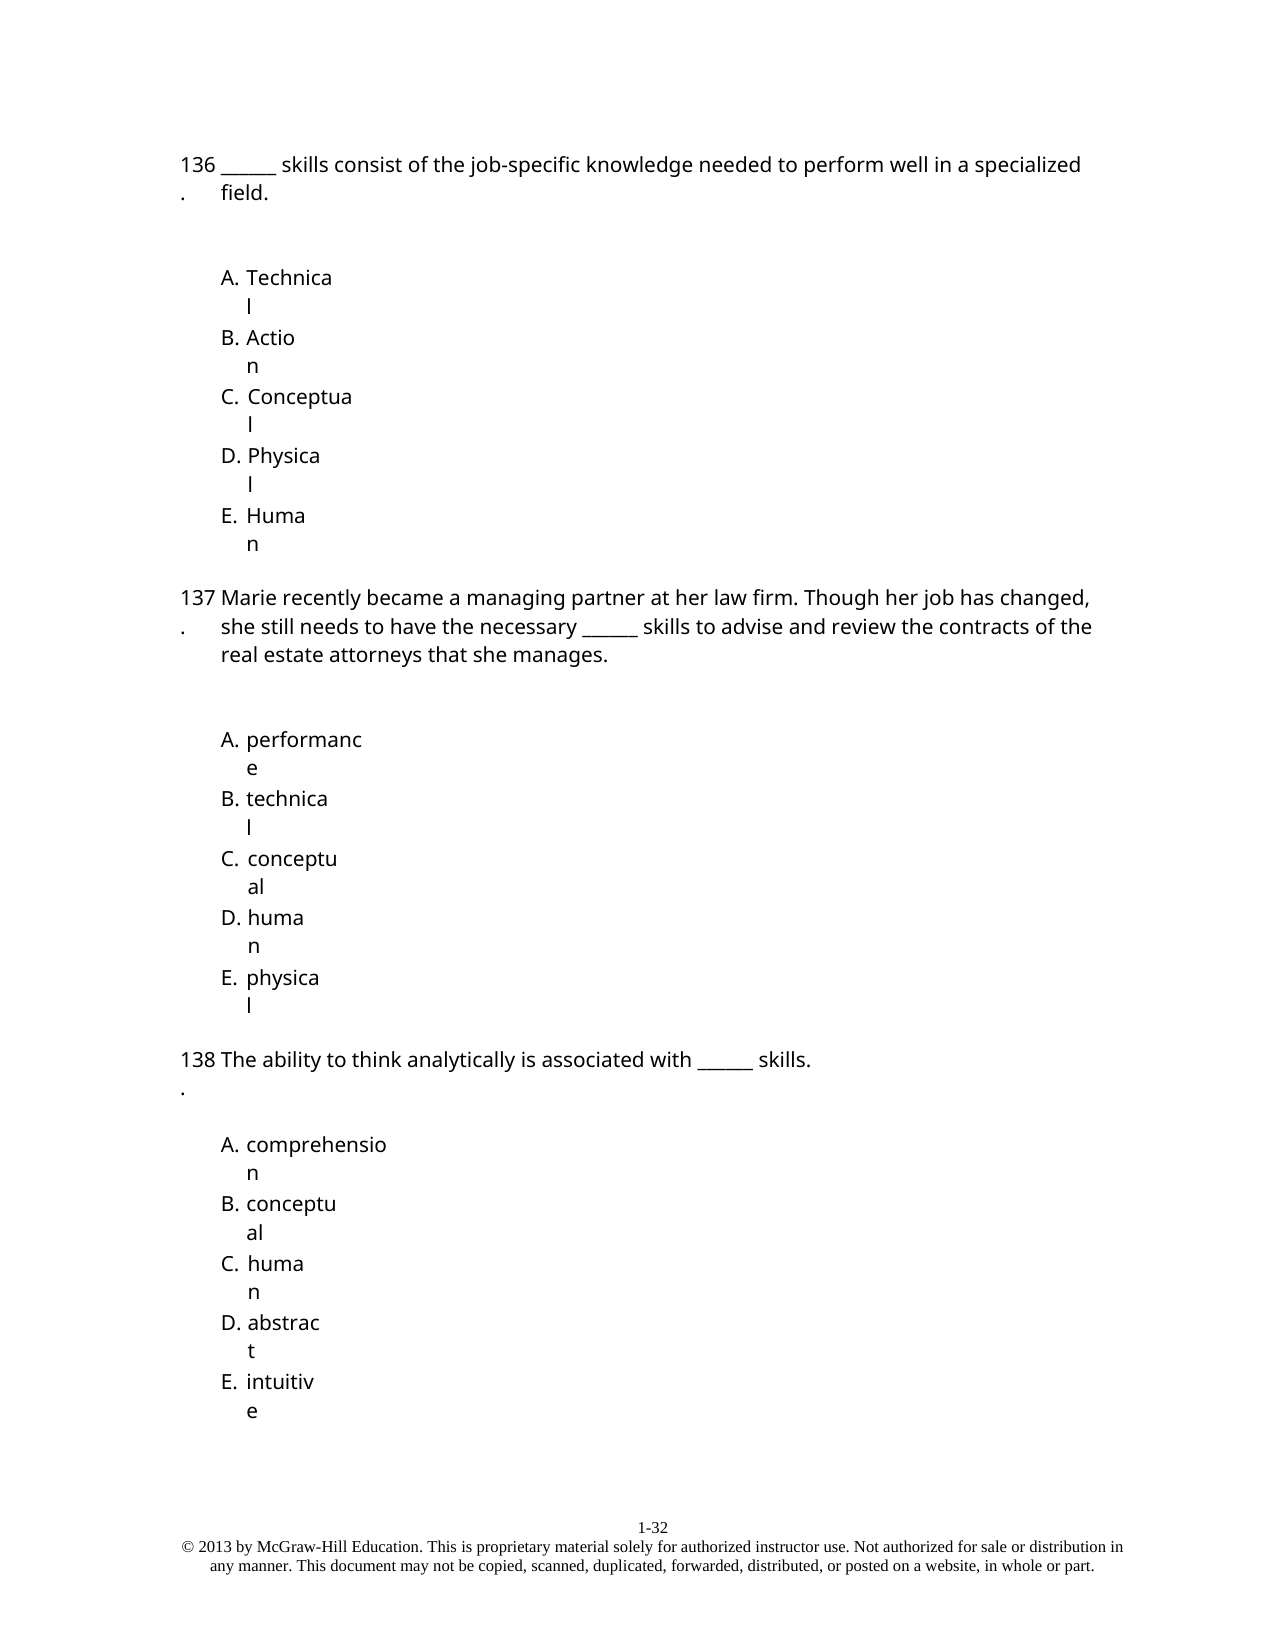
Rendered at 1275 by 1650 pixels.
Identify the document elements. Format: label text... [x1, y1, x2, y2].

table_header 137. [180, 583, 221, 1019]
table_header Marie recently became a managing partner at her law firm. Though her job has changed, she still needs to have the necessary ______ skills to advise and review the contracts of the real estate attorneys that she manages. [221, 583, 1125, 1019]
table_header The ability to think analytically is associated with ______ skills. [221, 1045, 1125, 1424]
table_header 136. [180, 150, 221, 558]
table_header 138. [180, 1045, 221, 1424]
table_header ______ skills consist of the job-specific knowledge needed to perform well in a specialized field. [221, 150, 1125, 558]
